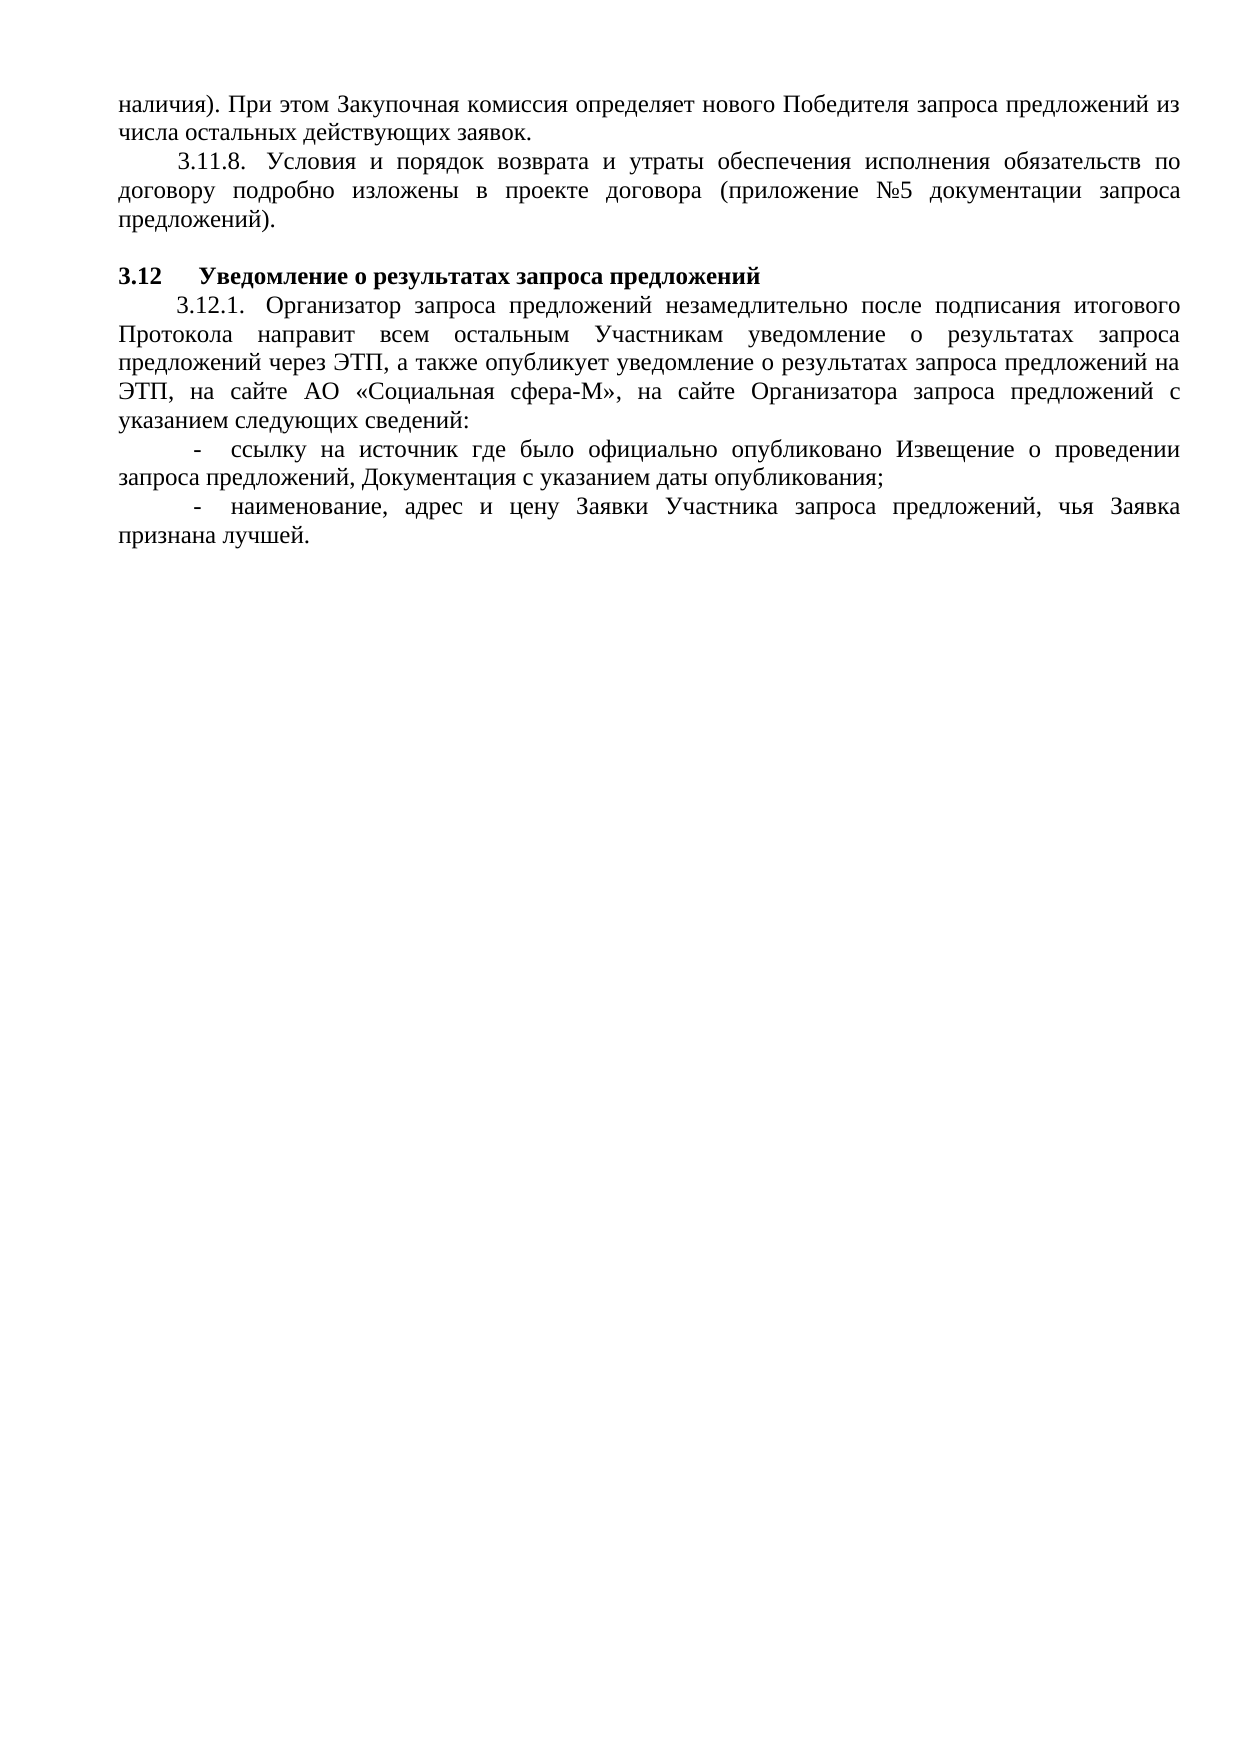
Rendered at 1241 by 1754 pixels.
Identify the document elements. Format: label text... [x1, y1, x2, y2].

text - наименование, адрес и цену Заявки Участника запроса предложений, чья Заявка признана лучшей. [118, 491, 1181, 549]
list Организатор запроса предложений незамедлительно после подписания итогового Протокола направит всем остальным Участникам уведомление о результатах запроса предложений через ЭТП, а также опубликует уведомление о результатах запроса предложений на ЭТП, на сайте АО «Социальная сфера-М», на сайте Организатора запроса предложений с указанием следующих сведений: [118, 290, 1181, 434]
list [118, 89, 1181, 146]
list Уведомление о результатах запроса предложений [118, 261, 1181, 290]
text - ссылку на источник где было официально опубликовано Извещение о проведении запроса предложений, Документация с указанием даты опубликования; [118, 434, 1181, 491]
list Условия и порядок возврата и утраты обеспечения исполнения обязательств по договору подробно изложены в проекте договора (приложение №5 документации запроса предложений). [118, 146, 1181, 232]
